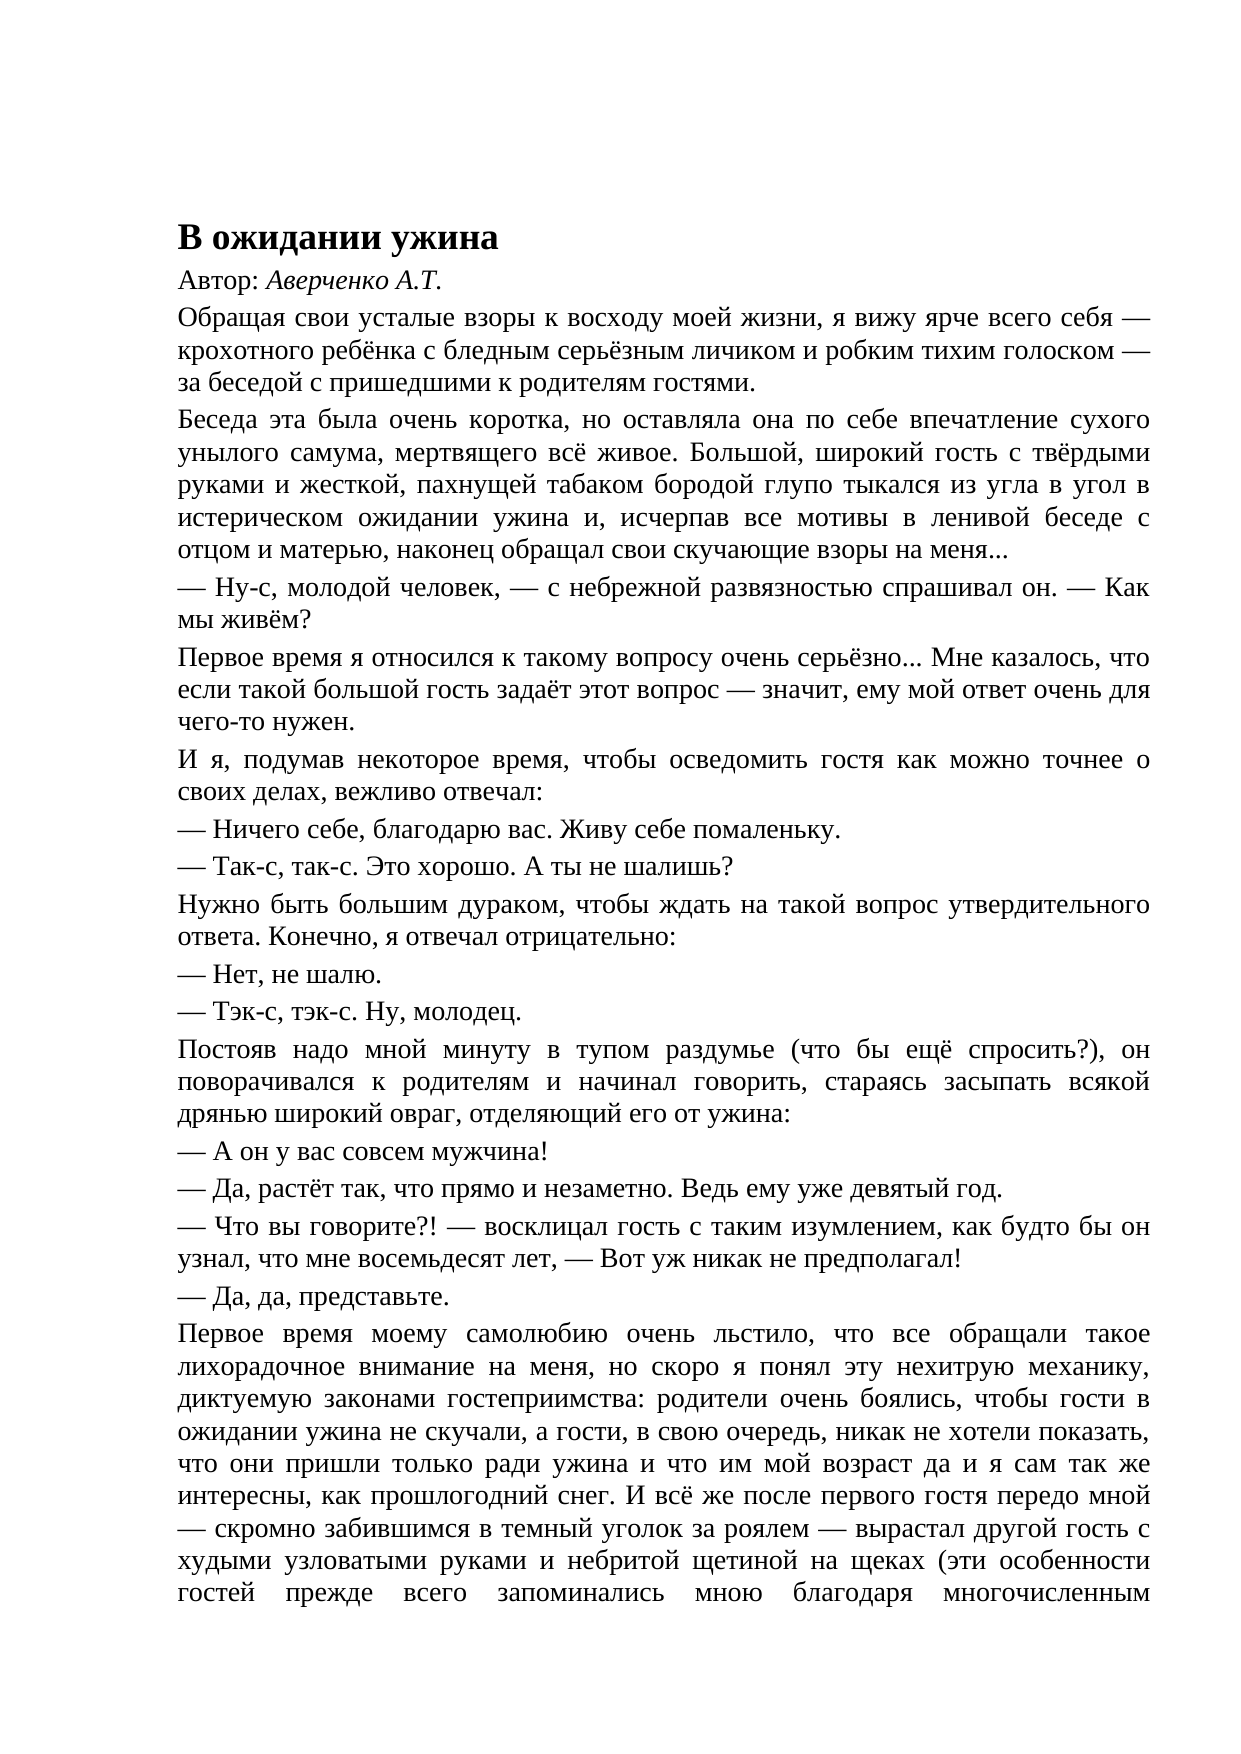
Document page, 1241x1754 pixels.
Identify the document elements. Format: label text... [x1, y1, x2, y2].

text — Так-с, так-с. Это хорошо. А ты не шалишь? [177, 849, 1152, 882]
subtitle В ожидании ужина [177, 214, 1152, 258]
text Первое время я относился к такому вопросу очень серьёзно... Мне казалось, что если такой большой гость задаёт этот вопрос — значит, ему мой ответ очень для чего-то нужен. [177, 639, 1152, 737]
text Постояв надо мной минуту в тупом раздумье (что бы ещё спросить?), он поворачивался к родителям и начинал говорить, стараясь засыпать всякой дрянью широкий овраг, отделяющий его от ужина: [177, 1032, 1152, 1129]
text Нужно быть большим дураком, чтобы ждать на такой вопрос утвердительного ответа. Конечно, я отвечал отрицательно: [177, 887, 1152, 952]
text — А он у вас совсем мужчина! [177, 1134, 1152, 1166]
text — Что вы говорите?! — восклицал гость с таким изумлением, как будто бы он узнал, что мне восемьдесят лет, — Вот уж никак не предполагал! [177, 1209, 1152, 1274]
text Автор: Аверченко А.Т. [177, 263, 1152, 295]
text Обращая свои усталые взоры к восходу моей жизни, я вижу ярче всего себя — крохотного ребёнка с бледным серьёзным личиком и робким тихим голоском — за беседой с пришедшими к родителям гостями. [177, 300, 1152, 397]
text — Ничего себе, благодарю вас. Живу себе помаленьку. [177, 812, 1152, 844]
text — Да, да, представьте. [177, 1279, 1152, 1311]
text И я, подумав некоторое время, чтобы осведомить гостя как можно точнее о своих делах, вежливо отвечал: [177, 742, 1152, 807]
text — Ну-с, молодой человек, — с небрежной развязностью спрашивал он. — Как мы живём? [177, 570, 1152, 634]
text — Нет, не шалю. [177, 957, 1152, 989]
text Беседа эта была очень коротка, но оставляла она по себе впечатление сухого унылого самума, мертвящего всё живое. Большой, широкий гость с твёрдыми руками и жесткой, пахнущей табаком бородой глупо тыкался из угла в угол в истерическом ожидании ужина и, исчерпав все мотивы в ленивой беседе с отцом и матерью, наконец обращал свои скучающие взоры на меня... [177, 403, 1152, 564]
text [177, 1316, 1152, 1608]
text — Тэк-с, тэк-с. Ну, молодец. [177, 994, 1152, 1027]
text — Да, растёт так, что прямо и незаметно. Ведь ему уже девятый год. [177, 1171, 1152, 1204]
